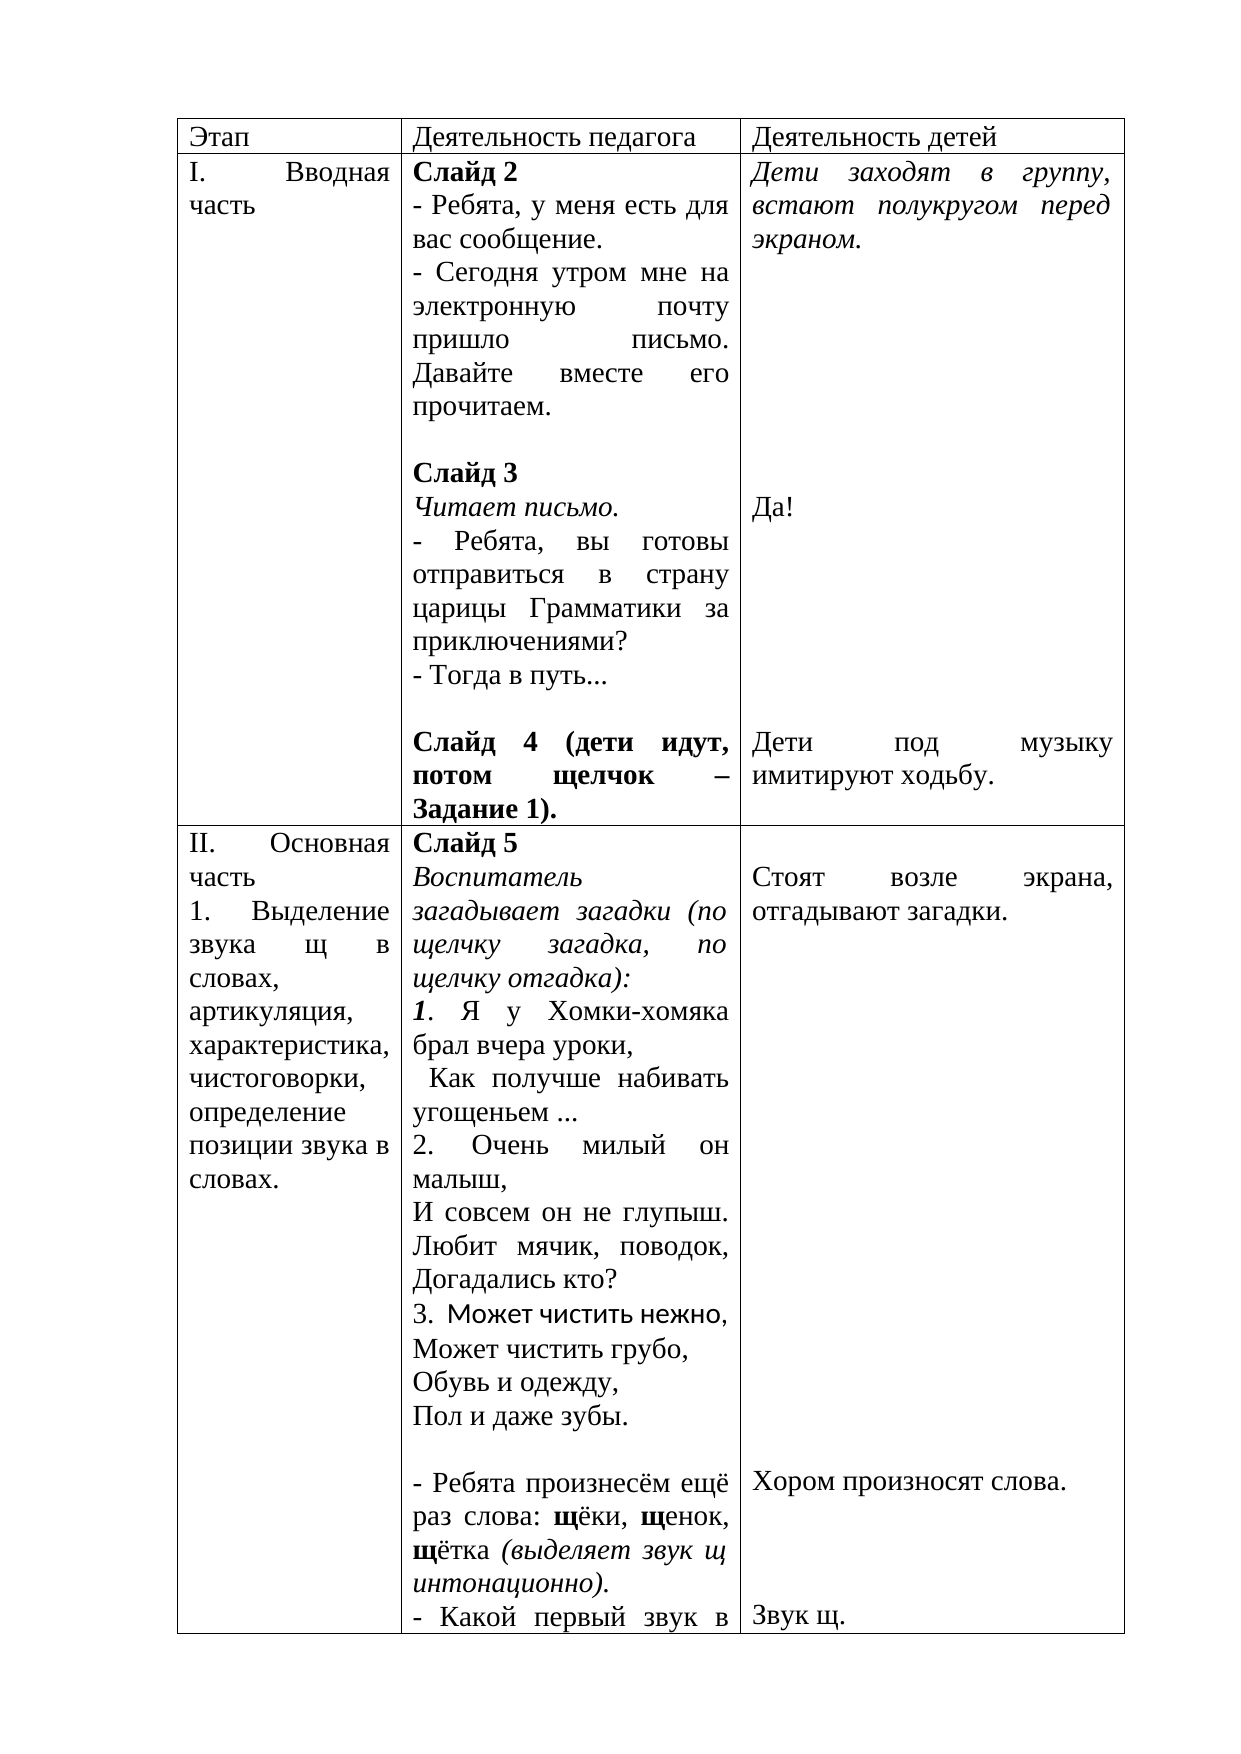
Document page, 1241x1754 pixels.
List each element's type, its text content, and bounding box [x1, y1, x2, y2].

table_cell I. Вводная часть [178, 154, 401, 824]
table_header Деятельность педагога [402, 119, 740, 153]
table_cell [178, 826, 401, 1633]
table_cell Дети заходят в группу, встают полукругом перед экраном. Да! Дети под музыку имитируют ходьбу. [741, 154, 1124, 824]
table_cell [741, 826, 1124, 1633]
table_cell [402, 826, 740, 1633]
table_cell Слайд 2 - Ребята, у меня есть для вас сообщение. - Сегодня утром мне на электронную почту пришло письмо. Давайте вместе его прочитаем. Слайд 3 Читает письмо. - Ребята, вы готовы отправиться в страну царицы Грамматики за приключениями? - Тогда в путь... Слайд 4 (дети идут, потом щелчок – Задание 1). [402, 154, 740, 824]
table_header Этап [178, 119, 401, 153]
table_header Деятельность детей [741, 119, 1124, 153]
